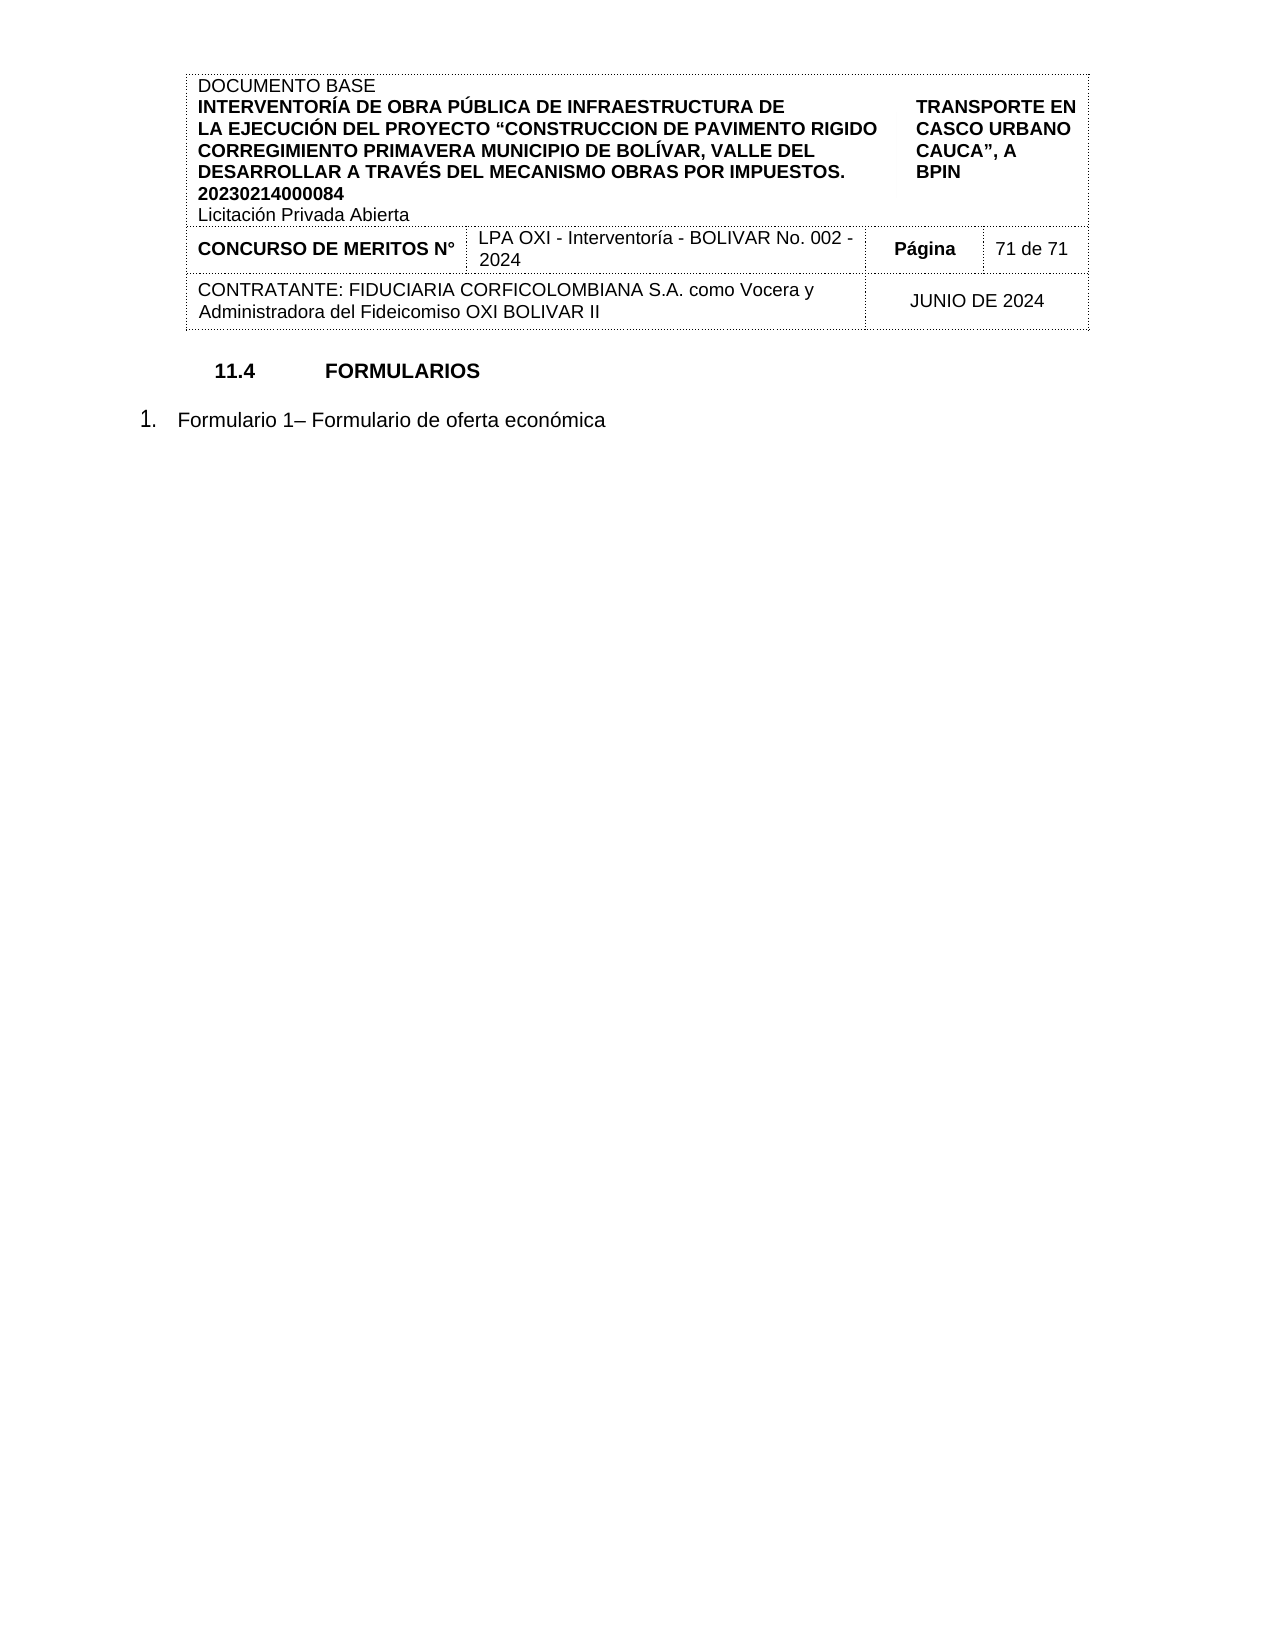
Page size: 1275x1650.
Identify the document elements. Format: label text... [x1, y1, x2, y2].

list Formulario 1– Formulario de oferta económica [140, 404, 1098, 432]
list FORMULARIOS [214, 359, 1098, 383]
